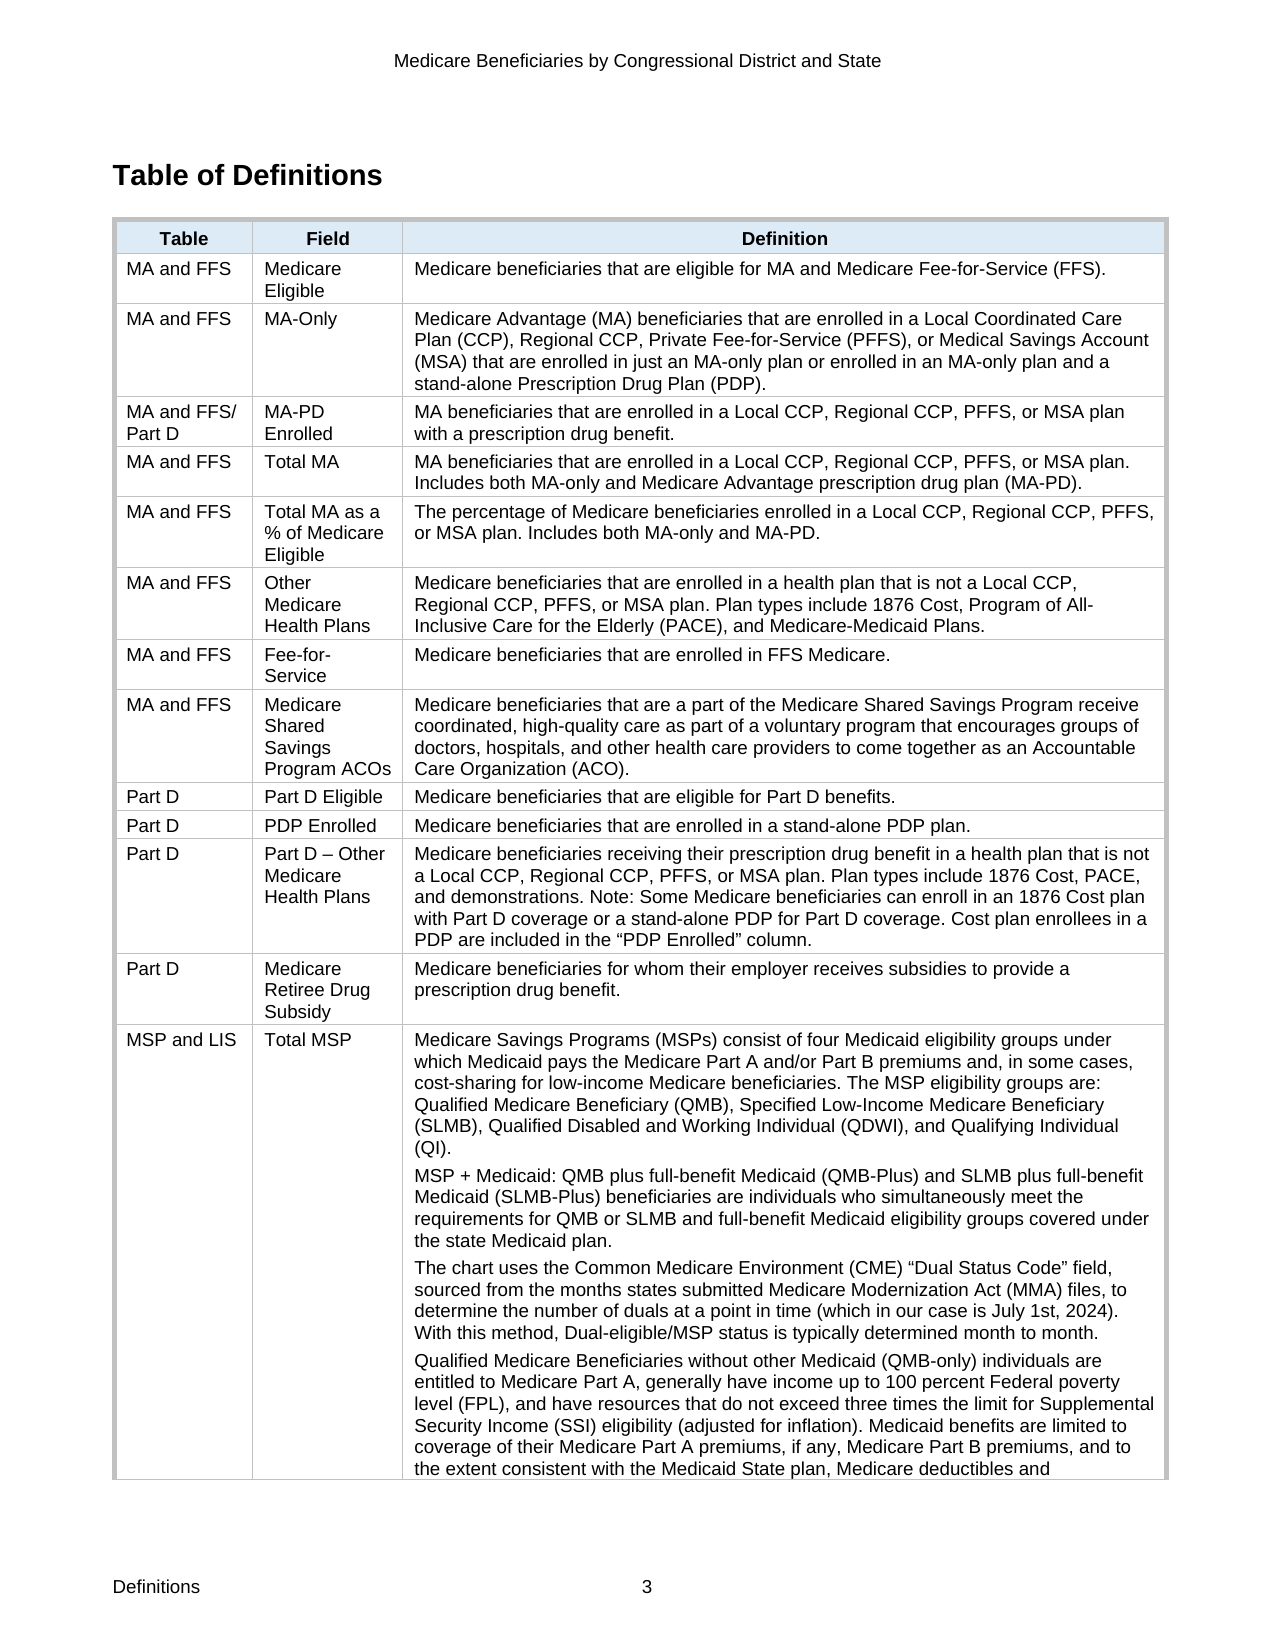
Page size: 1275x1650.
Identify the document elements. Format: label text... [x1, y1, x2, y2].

table_cell MA-PD Enrolled [253, 397, 402, 446]
table_cell Medicare beneficiaries for whom their employer receives subsidies to provide a prescription drug benefit. [403, 954, 1164, 1024]
table_cell Medicare Retiree Drug Subsidy [253, 954, 402, 1024]
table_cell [403, 1025, 1164, 1479]
table_cell PDP Enrolled [253, 811, 402, 838]
table_cell Other Medicare Health Plans [253, 568, 402, 639]
table_cell Fee-for-Service [253, 640, 402, 689]
table_cell MA beneficiaries that are enrolled in a Local CCP, Regional CCP, PFFS, or MSA plan with a prescription drug benefit. [403, 397, 1164, 446]
table_cell Medicare Shared Savings Program ACOs [253, 690, 402, 782]
subtitle Table of Definitions [112, 158, 1162, 192]
table_cell Medicare beneficiaries that are enrolled in FFS Medicare. [403, 640, 1164, 689]
table_header Definition [403, 222, 1164, 253]
table_cell Medicare beneficiaries that are enrolled in a health plan that is not a Local CCP, Regional CCP, PFFS, or MSA plan. Plan types include 1876 Cost, Program of All-Inclusive Care for the Elderly (PACE), and Medicare-Medicaid Plans. [403, 568, 1164, 639]
table_cell Total MA [253, 447, 402, 496]
table_cell Part D [117, 811, 252, 838]
table_cell Medicare Advantage (MA) beneficiaries that are enrolled in a Local Coordinated Care Plan (CCP), Regional CCP, Private Fee-for-Service (PFFS), or Medical Savings Account (MSA) that are enrolled in just an MA-only plan or enrolled in an MA-only plan and a stand-alone Prescription Drug Plan (PDP). [403, 304, 1164, 396]
table_cell Medicare Eligible [253, 254, 402, 303]
table_cell MA and FFS [117, 690, 252, 782]
table_cell MA and FFS/‌Part D [117, 397, 252, 446]
table_cell MA and FFS [117, 254, 252, 303]
table_cell Medicare beneficiaries receiving their prescription drug benefit in a health plan that is not a Local CCP, Regional CCP, PFFS, or MSA plan. Plan types include 1876 Cost, PACE, and demonstrations. Note: Some Medicare beneficiaries can enroll in an 1876 Cost plan with Part D coverage or a stand-alone PDP for Part D coverage. Cost plan enrollees in a PDP are included in the “PDP Enrolled” column. [403, 839, 1164, 953]
table_header Table [117, 222, 252, 253]
table_cell Total MA as a % of Medicare Eligible [253, 497, 402, 567]
table_cell MA and FFS [117, 640, 252, 689]
table_cell Part D Eligible [253, 783, 402, 810]
table_cell Part D [117, 783, 252, 810]
table_cell Total MSP [253, 1025, 402, 1479]
table_cell Part D [117, 839, 252, 953]
table_cell Part D [117, 954, 252, 1024]
table_cell MA and FFS [117, 447, 252, 496]
table_cell Medicare beneficiaries that are eligible for Part D benefits. [403, 783, 1164, 810]
table_cell Medicare beneficiaries that are a part of the Shared Savings Program receive coordinated, high-quality care as part of a voluntary program that encourages groups of doctors, hospitals, and other health care providers to come together as an Accountable Care Organization (ACO). [403, 690, 1164, 782]
table_cell The percentage of Medicare beneficiaries enrolled in a Local CCP, Regional CCP, PFFS, or MSA plan. Includes both MA-only and MA-PD. [403, 497, 1164, 567]
table_cell Part D – Other Medicare Health Plans [253, 839, 402, 953]
table_cell MA-Only [253, 304, 402, 396]
table_cell MA beneficiaries that are enrolled in a Local CCP, Regional CCP, PFFS, or MSA plan. Includes both MA-only and Medicare Advantage prescription drug plan (MA-PD). [403, 447, 1164, 496]
table_cell MA and FFS [117, 568, 252, 639]
table_cell Medicare beneficiaries that are eligible for MA and Medicare Fee-for-Service (FFS). [403, 254, 1164, 303]
table_cell MA and FFS [117, 497, 252, 567]
table_cell MA and FFS [117, 304, 252, 396]
table_cell Medicare beneficiaries that are enrolled in a stand-alone PDP plan. [403, 811, 1164, 838]
table_cell MSP and LIS [117, 1025, 252, 1479]
table_header Field [253, 222, 402, 253]
